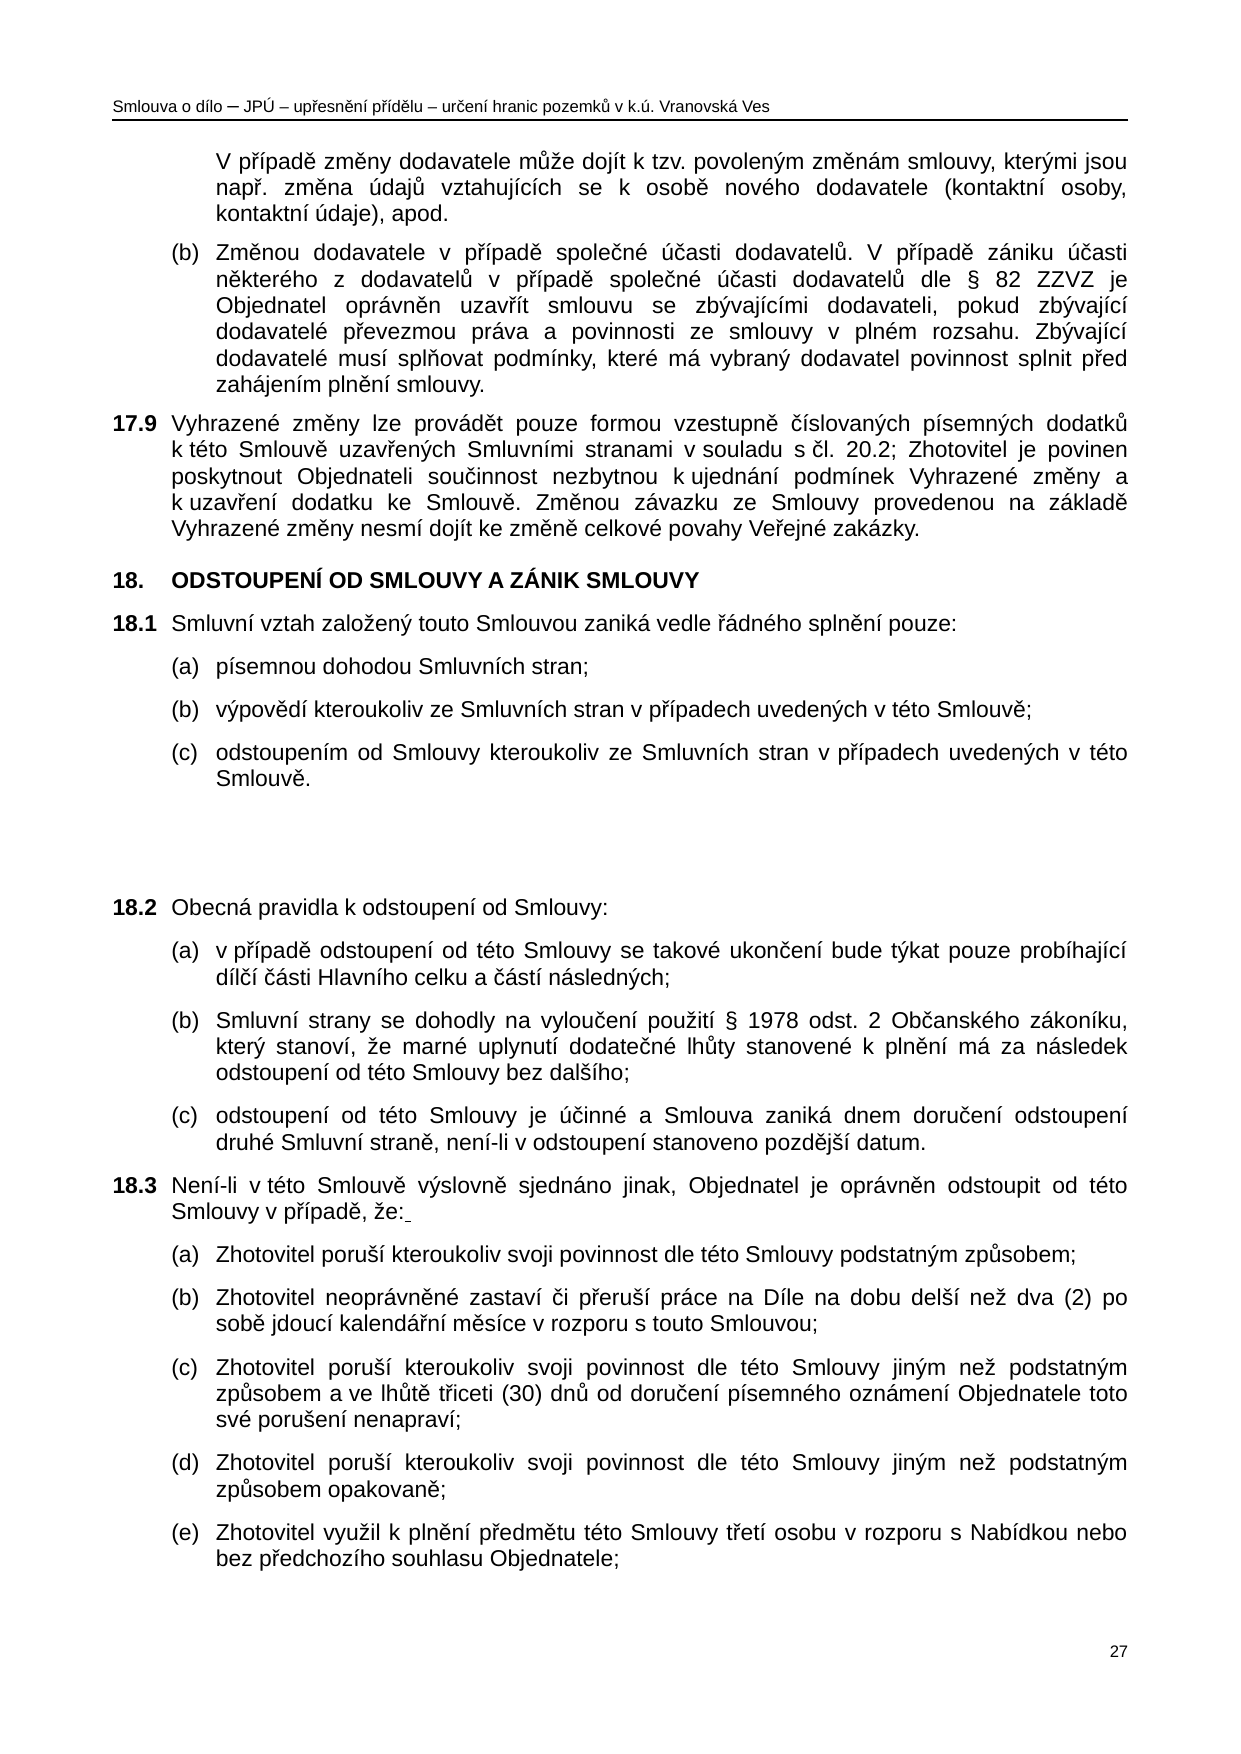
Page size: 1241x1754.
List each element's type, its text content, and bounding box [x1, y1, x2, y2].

text Zhotovitel využil k plnění předmětu této Smlouvy třetí osobu v rozporu s Nabídkou nebo bez předchozího souhlasu Objednatele; [171, 1518, 1128, 1571]
text Smluvní vztah založený touto Smlouvou zaniká vedle řádného splnění pouze: [112, 610, 1128, 636]
text Obecná pravidla k odstoupení od Smlouvy: [112, 894, 1128, 921]
text Smluvní strany se dohodly na vyloučení použití § 1978 odst. 2 Občanského zákoníku, který stanoví, že marné uplynutí dodatečné lhůty stanovené k plnění má za následek odstoupení od této Smlouvy bez dalšího; [171, 1007, 1128, 1086]
list v případě odstoupení od této Smlouvy se takové ukončení bude týkat pouze probíhající dílčí části Hlavního celku a částí následných; [171, 937, 1128, 990]
text Vyhrazené změny lze provádět pouze formou vzestupně číslovaných písemných dodatků k této Smlouvě uzavřených Smluvními stranami v souladu s čl. 20.2; Zhotovitel je povinen poskytnout Objednateli součinnost nezbytnou k ujednání podmínek Vyhrazené změny a k uzavření dodatku ke Smlouvě. Změnou závazku ze Smlouvy provedenou na základě Vyhrazené změny nesmí dojít ke změně celkové povahy Veřejné zakázky. [112, 410, 1128, 542]
text odstoupením od Smlouvy kteroukoliv ze Smluvních stran v případech uvedených v této Smlouvě. [171, 739, 1128, 791]
list Zhotovitel poruší kteroukoliv svoji povinnost dle této Smlouvy podstatným způsobem; [171, 1241, 1128, 1267]
text ODSTOUPENÍ OD SMLOUVY a zánik smlouvy [112, 567, 1128, 593]
text Není-li v této Smlouvě výslovně sjednáno jinak, Objednatel je oprávněn odstoupit od této Smlouvy v případě, že: [112, 1172, 1128, 1224]
list Zhotovitel neoprávněné zastaví či přeruší práce na Díle na dobu delší než dva (2) po sobě jdoucí kalendářní měsíce v rozporu s touto Smlouvou; [171, 1284, 1128, 1337]
list písemnou dohodou Smluvních stran; [171, 653, 1128, 679]
list Změnou dodavatele v případě společné účasti dodavatelů. V případě zániku účasti některého z dodavatelů v případě společné účasti dodavatelů dle § 82 ZZVZ je Objednatel oprávněn uzavřít smlouvu se zbývajícími dodavateli, pokud zbývající dodavatelé převezmou práva a povinnosti ze smlouvy v plném rozsahu. Zbývající dodavatelé musí splňovat podmínky, které má vybraný dodavatel povinnost splnit před zahájením plnění smlouvy. [171, 239, 1128, 397]
text odstoupení od této Smlouvy je účinné a Smlouva zaniká dnem doručení odstoupení druhé Smluvní straně, není-li v odstoupení stanoveno pozdější datum. [171, 1102, 1128, 1155]
text V případě změny dodavatele může dojít k tzv. povoleným změnám smlouvy, kterými jsou např. změna údajů vztahujících se k osobě nového dodavatele (kontaktní osoby, kontaktní údaje), apod. [216, 148, 1128, 227]
text výpovědí kteroukoliv ze Smluvních stran v případech uvedených v této Smlouvě; [171, 696, 1128, 722]
text Zhotovitel poruší kteroukoliv svoji povinnost dle této Smlouvy jiným než podstatným způsobem a ve lhůtě třiceti (30) dnů od doručení písemného oznámení Objednatele toto své porušení nenapraví; [171, 1353, 1128, 1432]
text Zhotovitel poruší kteroukoliv svoji povinnost dle této Smlouvy jiným než podstatným způsobem opakovaně; [171, 1449, 1128, 1502]
